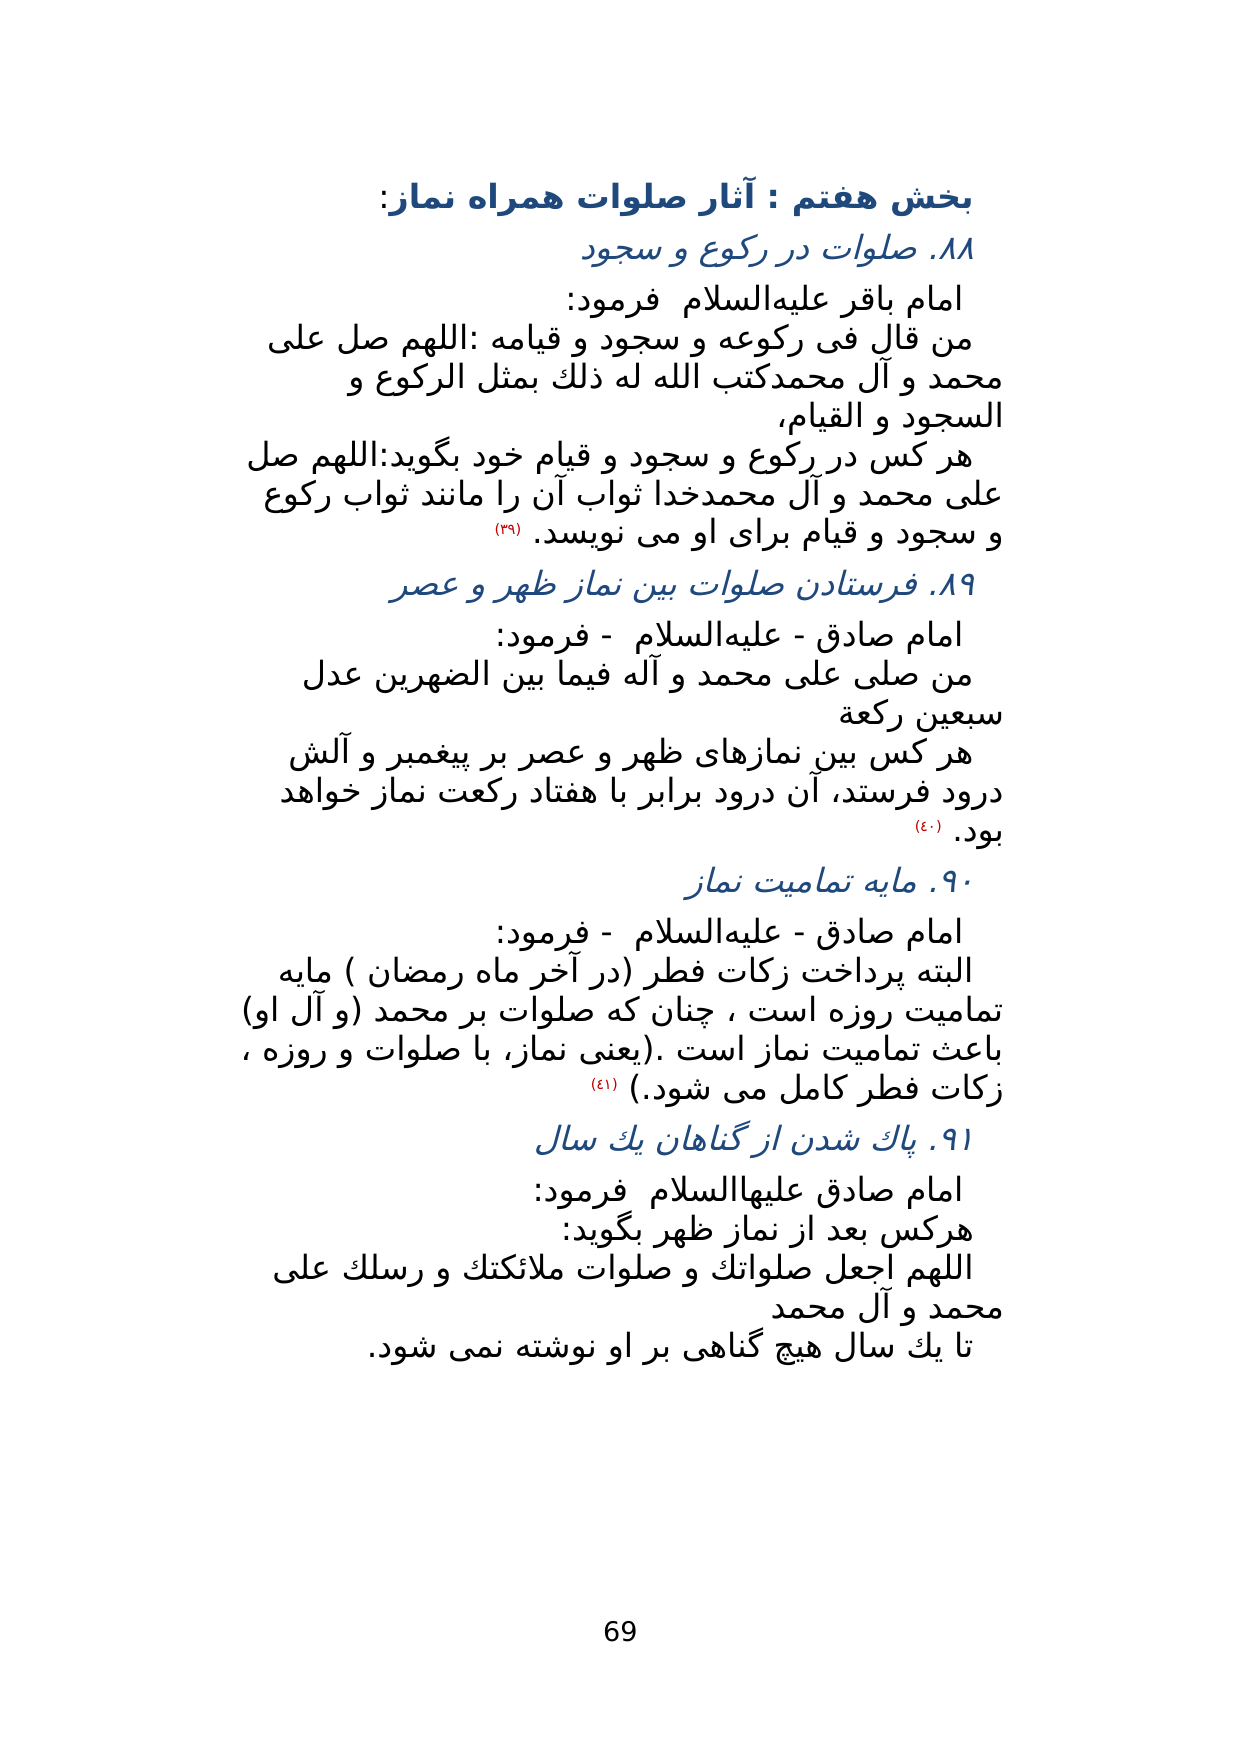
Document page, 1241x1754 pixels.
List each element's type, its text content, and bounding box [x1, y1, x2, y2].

text امام صادق - عليه‌السلام - فرمود: [236, 616, 1004, 654]
text من صلى على محمد و آله فيما بين الضهرين عدل سبعين ركعة [236, 654, 1004, 732]
text تا يك سال هيچ گناهى بر او نوشته نمى شود. [236, 1326, 1004, 1365]
text امام باقر عليه‌السلام فرمود: [236, 280, 1004, 319]
text من قال فى ركوعه و سجود و قيامه :اللهم صل على محمد و آل محمدكتب الله له ذلك بمثل الركوع و السجود و القيام، [236, 319, 1004, 435]
subtitle ٩٠. مايه تماميت نماز [236, 861, 1004, 900]
text امام صادق عليها‌السلام فرمود: [236, 1171, 1004, 1210]
text امام صادق - عليه‌السلام - فرمود: [236, 913, 1004, 952]
subtitle ٨٨. صلوات در ركوع و سجود [236, 228, 1004, 267]
text البته پرداخت زكات فطر (در آخر ماه رمضان ) مايه تماميت روزه است ، چنان كه صلوات بر محمد (و آل او) باعث تماميت نماز است .(يعنى نماز، با صلوات و روزه ، زكات فطر كامل مى شود.) (٤١) [236, 952, 1004, 1107]
text هركس بعد از نماز ظهر بگويد: [236, 1210, 1004, 1248]
subtitle ٩١. پاك شدن از گناهان يك سال [236, 1119, 1004, 1158]
text اللهم اجعل صلواتك و صلوات ملائكتك و رسلك على محمد و آل محمد [236, 1248, 1004, 1326]
text بخش هفتم : آثار صلوات همراه نماز: [236, 177, 1004, 216]
text هر كس بين نمازهاى ظهر و عصر بر پيغمبر و آلش درود فرستد، آن درود برابر با هفتاد ركعت نماز خواهد بود. (٤٠) [236, 732, 1004, 849]
subtitle ٨٩. فرستادن صلوات بين نماز ظهر و عصر [236, 564, 1004, 603]
text هر كس در ركوع و سجود و قيام خود بگويد:اللهم صل على محمد و آل محمدخدا ثواب آن را مانند ثواب ركوع و سجود و قيام براى او مى نويسد. (٣٩) [236, 435, 1004, 552]
